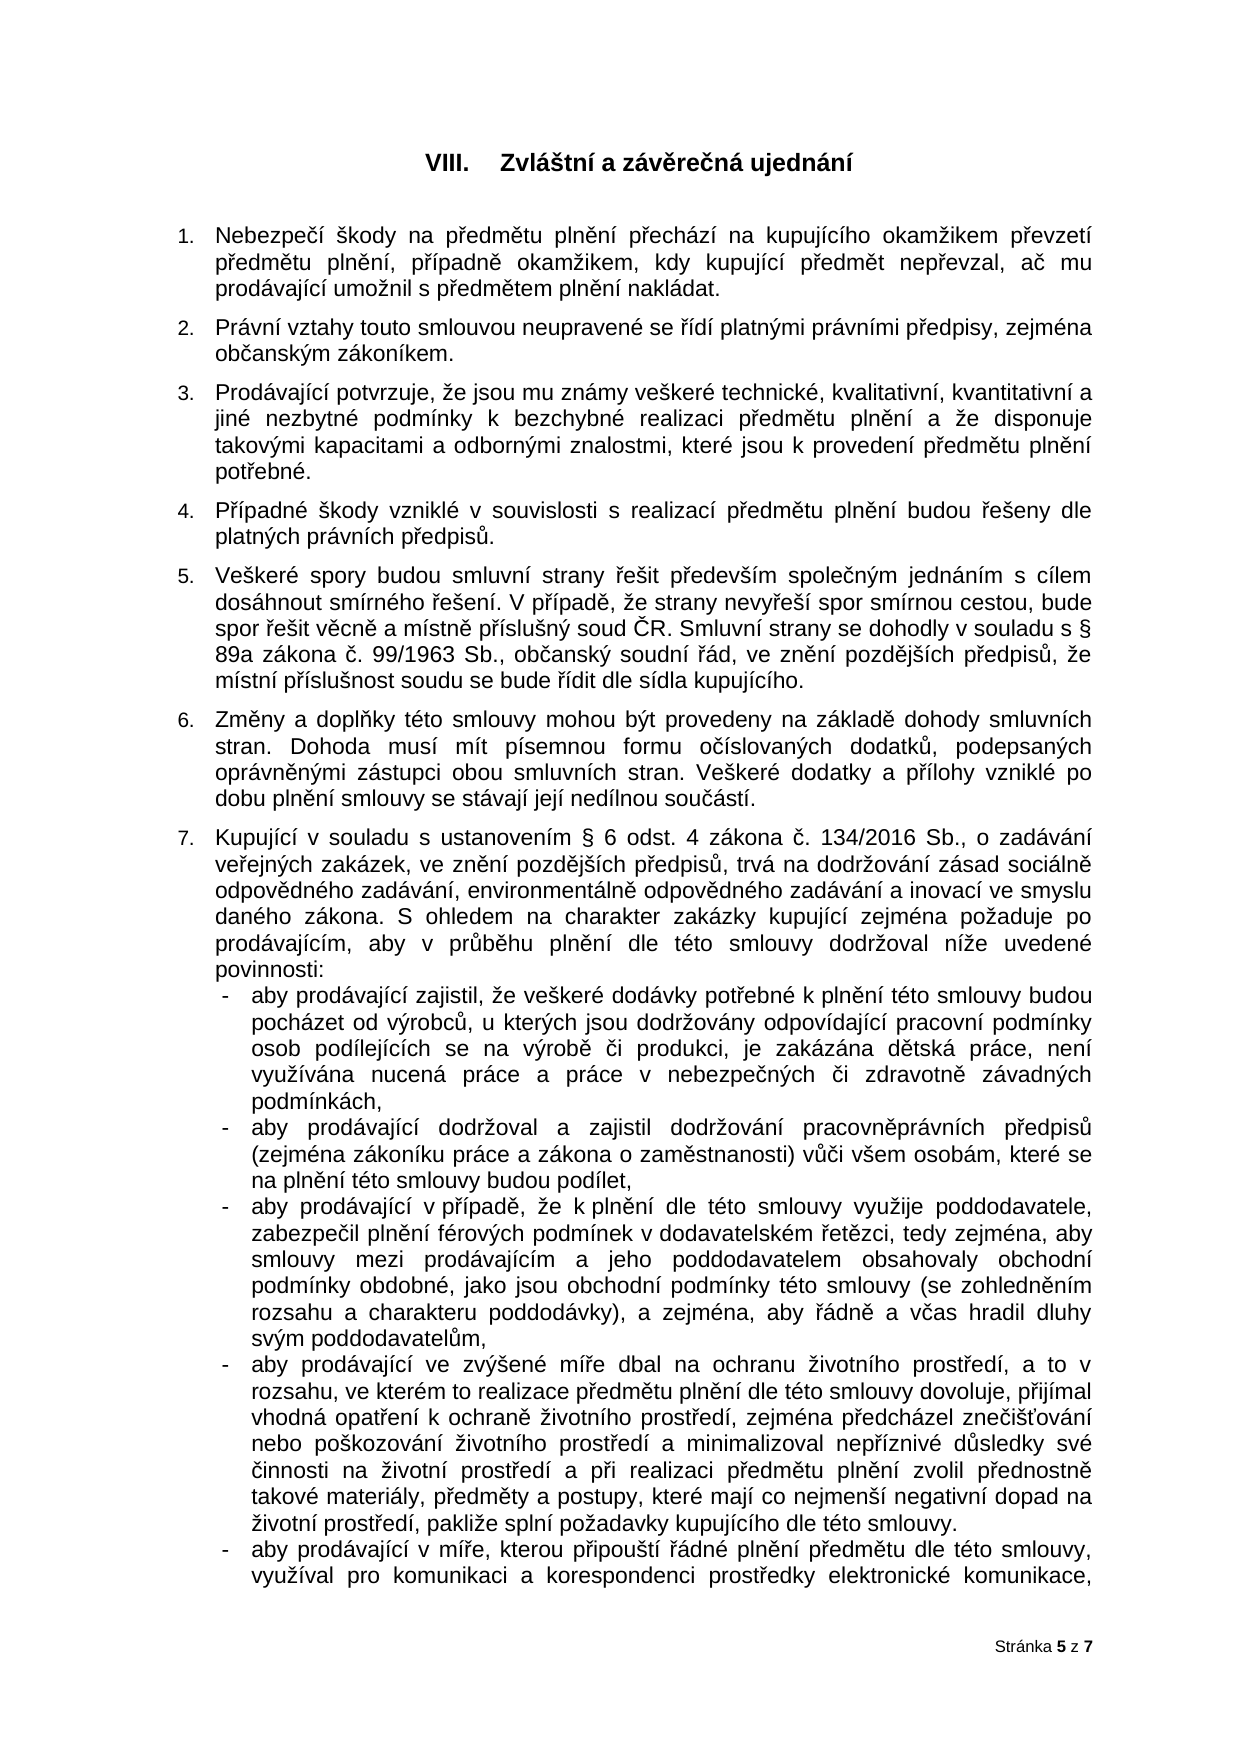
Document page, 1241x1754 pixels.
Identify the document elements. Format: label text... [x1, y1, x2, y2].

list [221, 1536, 1093, 1588]
list aby prodávající dodržoval a zajistil dodržování pracovněprávních předpisů (zejména zákoníku práce a zákona o zaměstnanosti) vůči všem osobám, které se na plnění této smlouvy budou podílet, [221, 1114, 1093, 1193]
list aby prodávající ve zvýšené míře dbal na ochranu životního prostředí, a to v rozsahu, ve kterém to realizace předmětu plnění dle této smlouvy dovoluje, přijímal vhodná opatření k ochraně životního prostředí, zejména předcházel znečišťování nebo poškozování životního prostředí a minimalizoval nepříznivé důsledky své činnosti na životní prostředí a při realizaci předmětu plnění zvolil přednostně takové materiály, předměty a postupy, které mají co nejmenší negativní dopad na životní prostředí, pakliže splní požadavky kupujícího dle této smlouvy. [221, 1351, 1093, 1536]
list Nebezpečí škody na předmětu plnění přechází na kupujícího okamžikem převzetí předmětu plnění, případně okamžikem, kdy kupující předmět nepřevzal, ač mu prodávající umožnil s předmětem plnění nakládat. [177, 222, 1093, 301]
list aby prodávající zajistil, že veškeré dodávky potřebné k plnění této smlouvy budou pocházet od výrobců, u kterých jsou dodržovány odpovídající pracovní podmínky osob podílejících se na výrobě či produkci, je zakázána dětská práce, není využívána nucená práce a práce v nebezpečných či zdravotně závadných podmínkách, [221, 982, 1093, 1114]
list Zvláštní a závěrečná ujednání [185, 148, 1093, 176]
list Veškeré spory budou smluvní strany řešit především společným jednáním s cílem dosáhnout smírného řešení. V případě, že strany nevyřeší spor smírnou cestou, bude spor řešit věcně a místně příslušný soud ČR. Smluvní strany se dohodly v souladu s § 89a zákona č. 99/1963 Sb., občanský soudní řád, ve znění pozdějších předpisů, že místní příslušnost soudu se bude řídit dle sídla kupujícího. [177, 562, 1093, 694]
list Případné škody vzniklé v souvislosti s realizací předmětu plnění budou řešeny dle platných právních předpisů. [177, 497, 1093, 549]
list aby prodávající v případě, že k plnění dle této smlouvy využije poddodavatele, zabezpečil plnění férových podmínek v dodavatelském řetězci, tedy zejména, aby smlouvy mezi prodávajícím a jeho poddodavatelem obsahovaly obchodní podmínky obdobné, jako jsou obchodní podmínky této smlouvy (se zohledněním rozsahu a charakteru poddodávky), a zejména, aby řádně a včas hradil dluhy svým poddodavatelům, [221, 1193, 1093, 1351]
list Kupující v souladu s ustanovením § 6 odst. 4 zákona č. 134/2016 Sb., o zadávání veřejných zakázek, ve znění pozdějších předpisů, trvá na dodržování zásad sociálně odpovědného zadávání, environmentálně odpovědného zadávání a inovací ve smyslu daného zákona. S ohledem na charakter zakázky kupující zejména požaduje po prodávajícím, aby v průběhu plnění dle této smlouvy dodržoval níže uvedené povinnosti: [177, 824, 1093, 982]
list Prodávající potvrzuje, že jsou mu známy veškeré technické, kvalitativní, kvantitativní a jiné nezbytné podmínky k bezchybné realizaci předmětu plnění a že disponuje takovými kapacitami a odbornými znalostmi, které jsou k provedení předmětu plnění potřebné. [177, 379, 1093, 484]
list Změny a doplňky této smlouvy mohou být provedeny na základě dohody smluvních stran. Dohoda musí mít písemnou formu očíslovaných dodatků, podepsaných oprávněnými zástupci obou smluvních stran. Veškeré dodatky a přílohy vzniklé po dobu plnění smlouvy se stávají její nedílnou součástí. [177, 706, 1093, 812]
list Právní vztahy touto smlouvou neupravené se řídí platnými právními předpisy, zejména občanským zákoníkem. [177, 314, 1093, 366]
